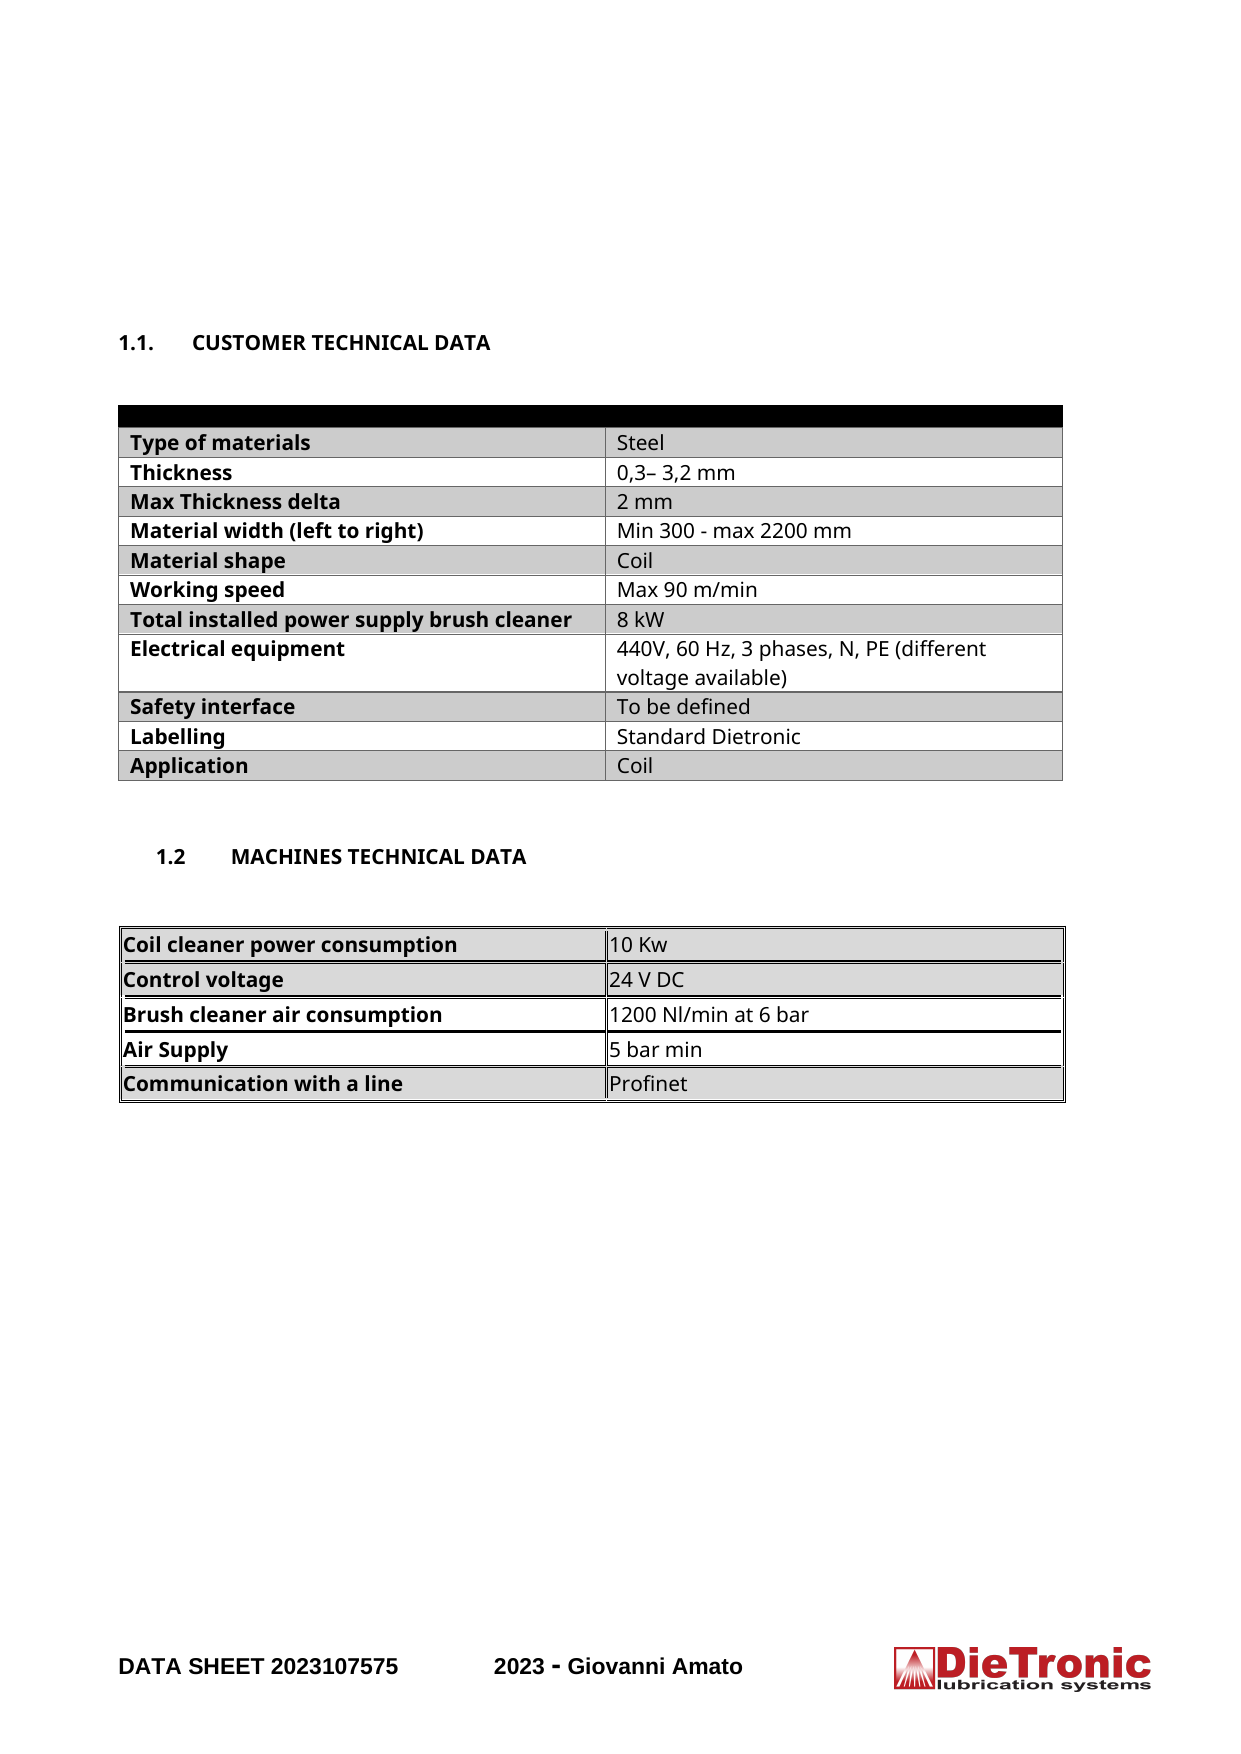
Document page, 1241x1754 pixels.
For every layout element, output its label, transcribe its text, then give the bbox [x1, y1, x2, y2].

subtitle MACHINES TECHNICAL DATA [156, 842, 1122, 871]
picture [894, 1647, 1151, 1692]
table_cell Safety interface [119, 693, 605, 721]
table_cell To be defined [606, 693, 1062, 721]
table_cell Material shape [119, 546, 605, 574]
table_cell Material width (left to right) [119, 517, 605, 545]
table_cell Thickness [119, 458, 605, 486]
table_cell Electrical equipment [119, 635, 605, 691]
table_header [119, 406, 605, 427]
table_cell 24 V DC [608, 960, 1063, 995]
table_cell Type of materials [119, 428, 605, 457]
subtitle 1.1. CUSTOMER TECHNICAL DATA [118, 328, 1122, 356]
table_cell Standard Dietronic [606, 722, 1062, 750]
table_header Coil cleaner power consumption [122, 929, 607, 960]
table_cell Control voltage [122, 960, 605, 995]
table_cell 440V, 60 Hz, 3 phases, N, PE (different voltage available) [606, 635, 1062, 691]
table_cell 0,3– 3,2 mm [606, 458, 1062, 486]
table_cell Total installed power supply brush cleaner [119, 605, 605, 633]
table_cell Working speed [119, 576, 605, 604]
table_cell 5 bar min [608, 1030, 1063, 1065]
table_cell 1200 Nl/min at 6 bar [608, 995, 1063, 1030]
table_cell 2 mm [606, 487, 1062, 516]
table_cell Communication with a line [120, 1065, 607, 1099]
table_cell 8 kW [606, 605, 1062, 633]
table_cell Max 90 m/min [606, 576, 1062, 604]
table_cell Steel [606, 428, 1062, 457]
table_cell Brush cleaner air consumption [122, 995, 605, 1030]
table_cell Max Thickness delta [119, 487, 605, 516]
table_header 10 Kw [607, 929, 1063, 960]
table_cell Min 300 - max 2200 mm [606, 517, 1062, 545]
table_cell Coil [606, 751, 1062, 780]
table_cell Profinet [607, 1065, 1064, 1099]
table_cell Air Supply [122, 1030, 605, 1065]
table_cell Labelling [119, 722, 605, 750]
table_cell Application [119, 751, 605, 780]
table_cell Coil [606, 546, 1062, 574]
table_header [606, 406, 1062, 427]
